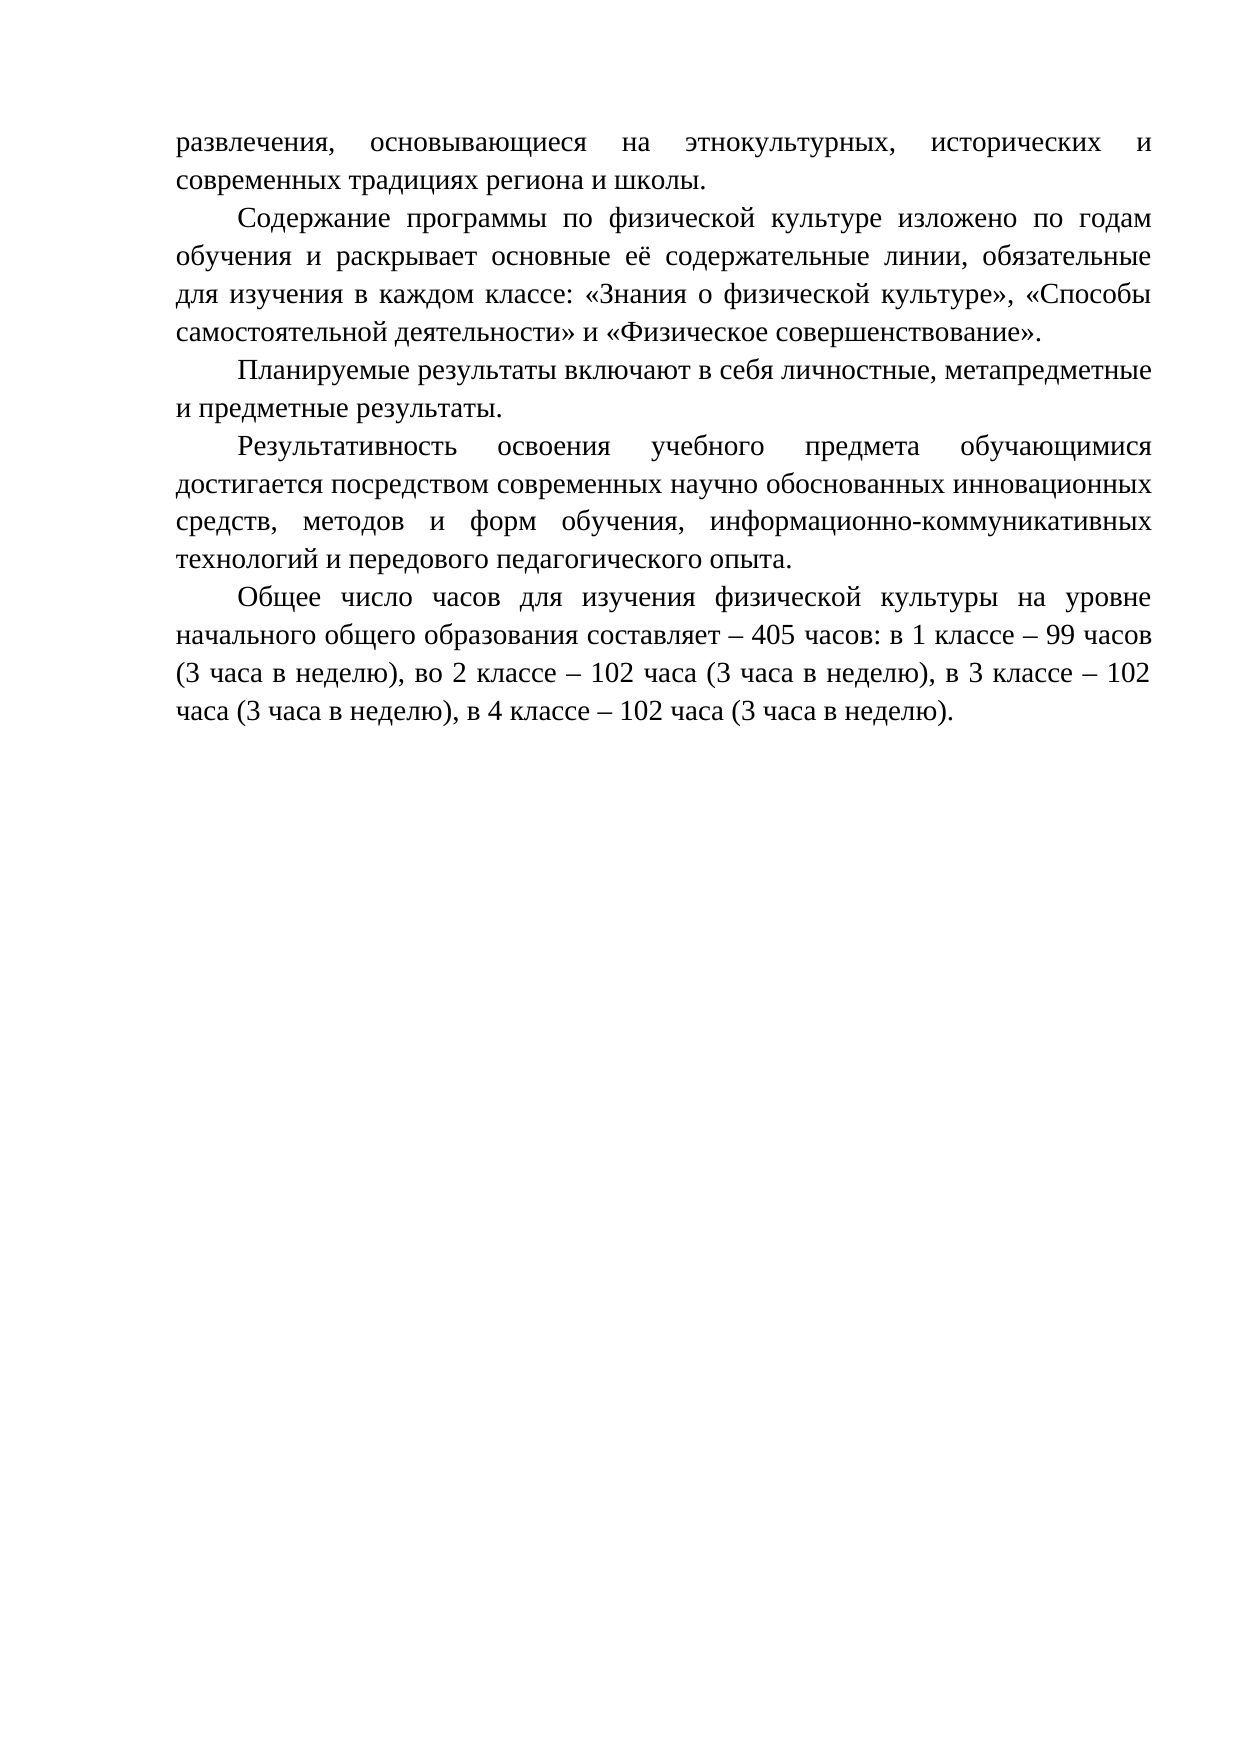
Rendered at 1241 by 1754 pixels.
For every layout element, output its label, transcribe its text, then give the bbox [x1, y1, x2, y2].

text Результативность освоения учебного предмета обучающимися достигается посредством современных научно обоснованных инновационных средств, методов и форм обучения, информационно-коммуникативных технологий и передового педагогического опыта. [176, 428, 1153, 575]
text Содержание программы по физической культуре изложено по годам обучения и раскрывает основные её содержательные линии, обязательные для изучения в каждом классе: «Знания о физической культуре», «Способы самостоятельной деятельности» и «Физическое совершенствование». [176, 200, 1153, 347]
text Планируемые результаты включают в себя личностные, метапредметные и предметные результаты. [176, 352, 1153, 423]
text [176, 124, 1153, 196]
text Общее число часов для изучения физической культуры на уровне начального общего образования составляет – 405 часов: в 1 классе – 99 часов (3 часа в неделю), во 2 классе – 102 часа (3 часа в неделю), в 3 классе – 102 часа (3 часа в неделю), в 4 классе – 102 часа (3 часа в неделю). [176, 579, 1153, 726]
